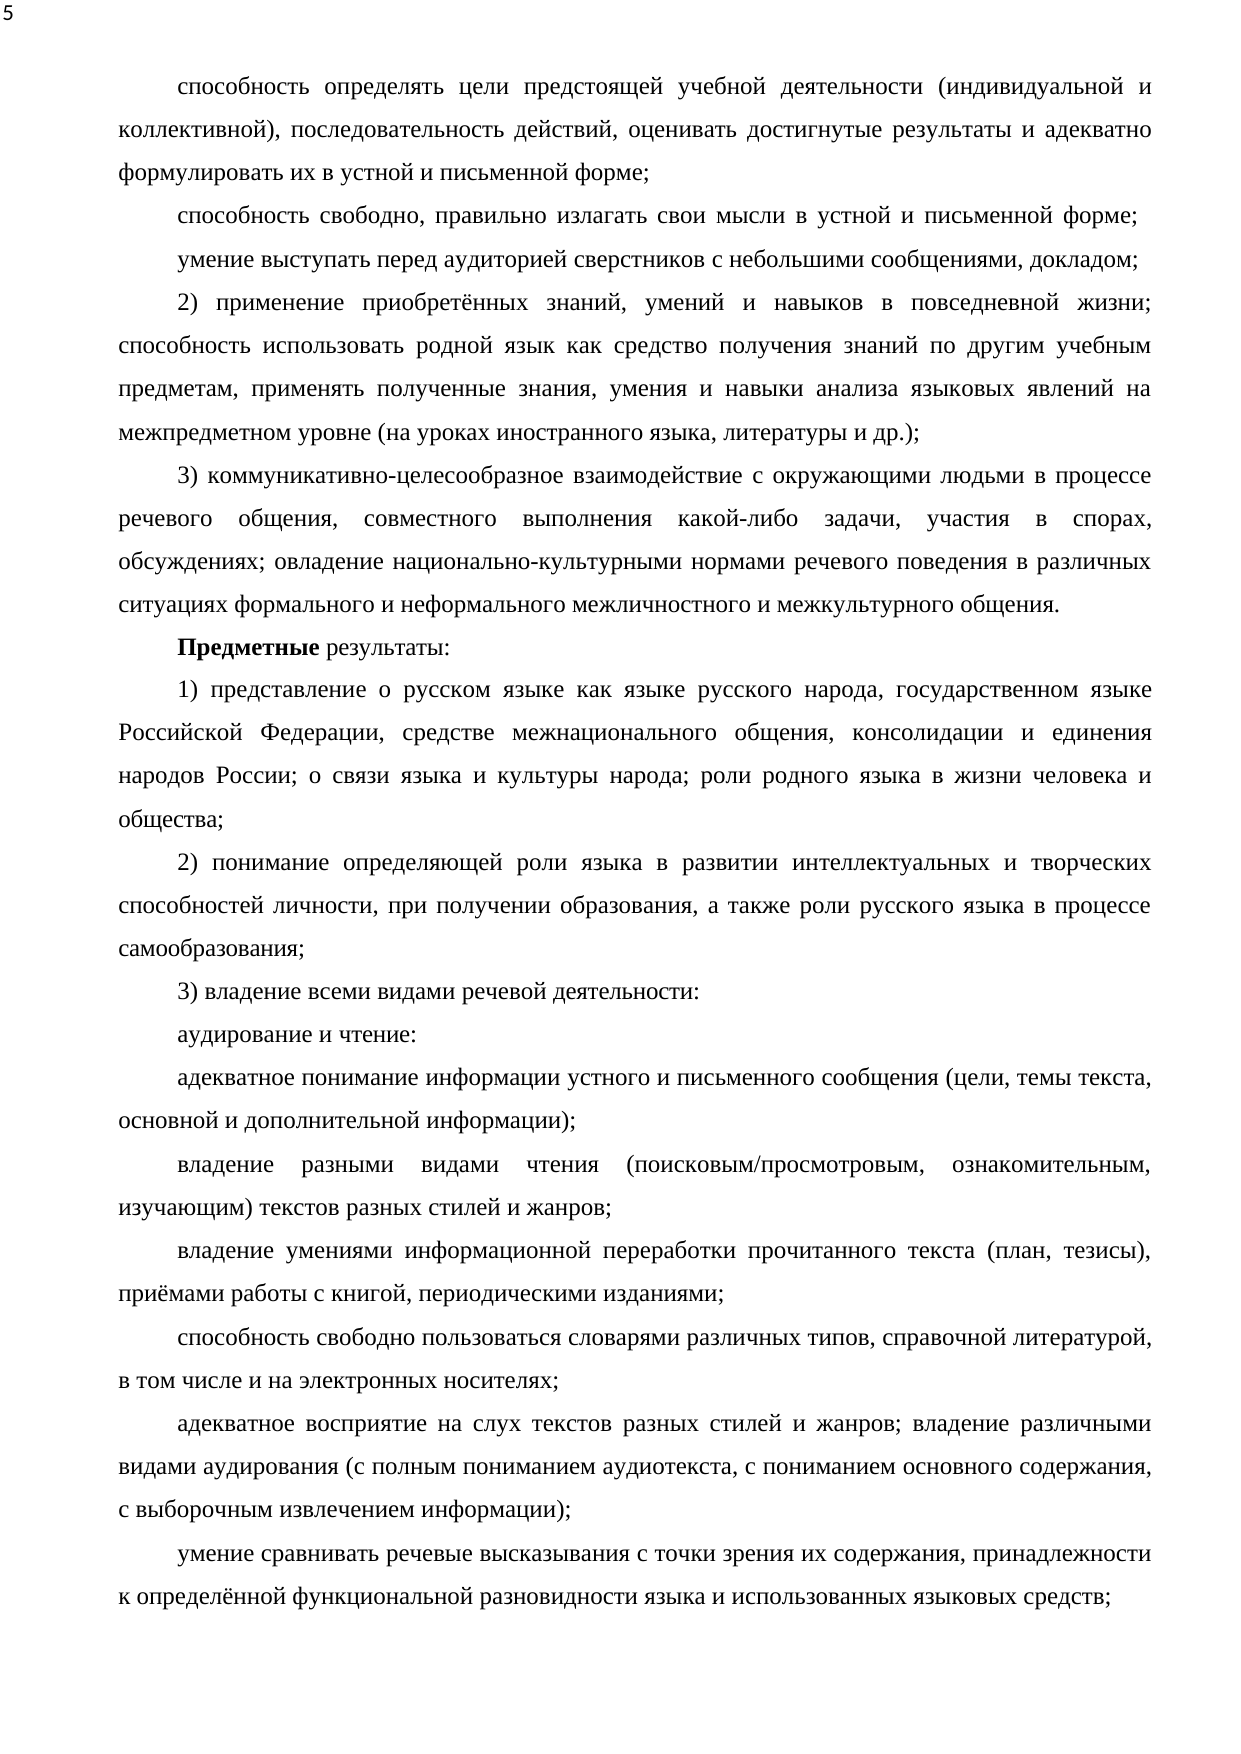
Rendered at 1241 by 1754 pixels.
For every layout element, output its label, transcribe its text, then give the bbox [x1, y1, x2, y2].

text способность определять цели предстоящей учебной деятельности (индивидуальной и коллективной), последовательность действий, оценивать достигнутые результаты и адекватно фор­мулировать их в устной и письменной форме; [118, 71, 1152, 186]
list владение всеми видами речевой деятельности: [177, 977, 1196, 1005]
text умение сравнивать речевые высказывания с точки зрения их содержания, принадлежности к определённой функциональной разновидности языка и использованных языковых средств; [118, 1538, 1151, 1610]
list коммуникативно-целесообразное взаимодействие с окружающими людьми в процессе речевого общения, совместного выполнения какой-либо задачи, участия в спорах, обсужде­ниях; овладение национально-культурными нормами речевого поведения в различных ситуациях формального и неформального межличностного и межкультурного общения. [118, 460, 1152, 618]
text способность свободно, правильно излагать свои мысли в устной и письменной форме; умение выступать перед аудиторией сверстников с небольшими сообщениями, докладом; [177, 201, 1139, 273]
text адекватное понимание информации устного и письменного сообщения (цели, темы текста, основной и дополнительной информации); [118, 1062, 1152, 1134]
list понимание определяющей роли языка в развитии интеллектуальных и творческих способностей личности, при получении образования, а также роли русского языка в процессе самообразования; [118, 847, 1152, 962]
text аудирование и чтение: [177, 1019, 1196, 1048]
text Предметные результаты: [177, 632, 1196, 661]
text владение умениями информационной переработки прочитанного текста (план, тезисы), приёмами работы с книгой, периодическими изданиями; [118, 1235, 1152, 1307]
list применение приобретённых знаний, умений и навыков в повседневной жизни; способность использовать родной язык как средство получения знаний по другим учебным предметам, применять полученные знания, умения и навыки анализа языковых явлений на межпредметном уровне (на уроках иностранного языка, литературы и др.); [118, 287, 1152, 445]
text владение разными видами чтения (поисковым/просмотровым, ознакомительным, изучающим) текстов разных стилей и жанров; [118, 1149, 1151, 1221]
text способность свободно пользоваться словарями различных типов, справочной литературой, в том числе и на электронных носителях; [118, 1322, 1152, 1393]
text адекватное восприятие на слух текстов разных стилей и жанров; владение различными видами аудирования (с полным пониманием аудиотекста, с пониманием основного содержания, с выборочным извлечением информации); [118, 1408, 1152, 1523]
list представление о русском языке как языке русского народа, государственном языке Российской Федерации, средстве межнационального общения, консолидации и единения народов России; о связи языка и культуры народа; роли родного языка в жизни человека и общества; [118, 674, 1153, 832]
